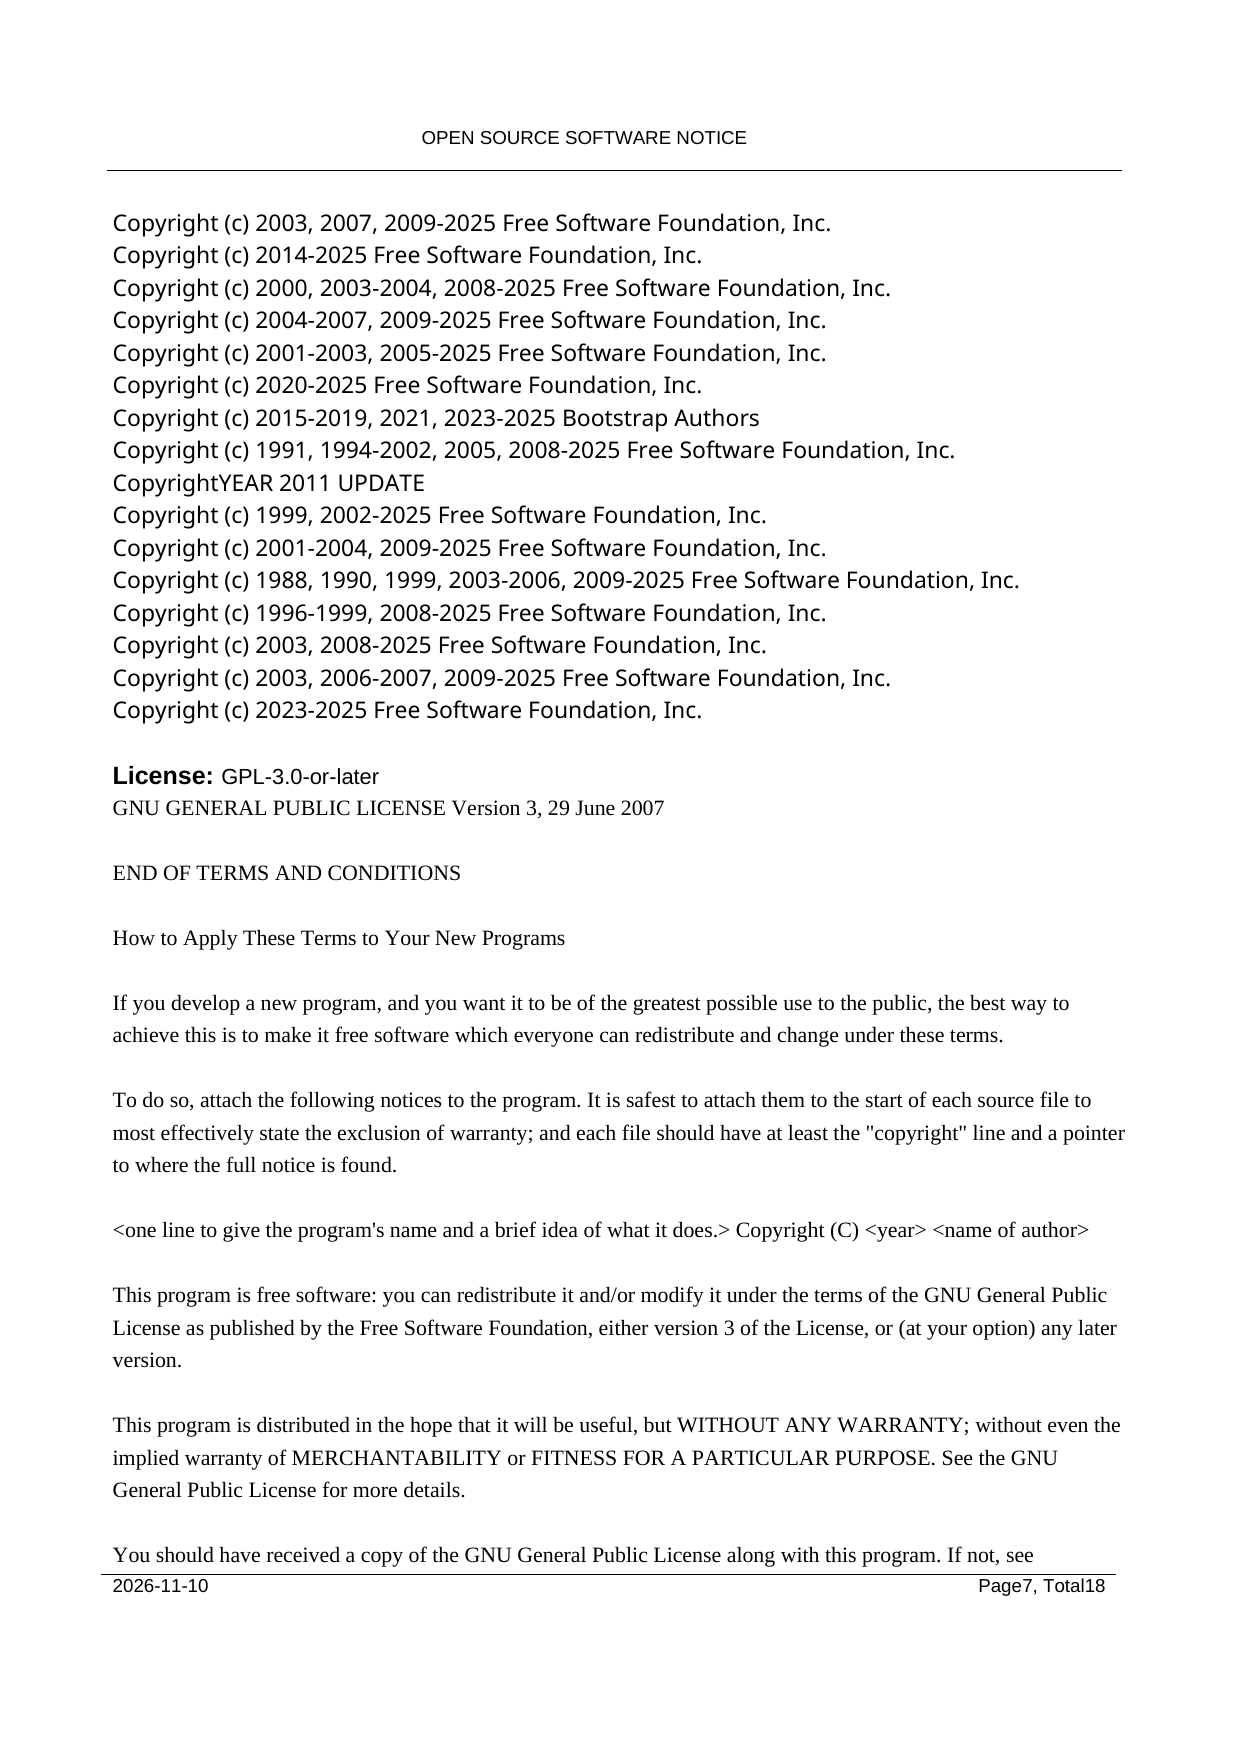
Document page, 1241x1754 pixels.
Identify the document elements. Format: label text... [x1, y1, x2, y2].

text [112, 791, 1128, 1571]
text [112, 206, 1128, 759]
text License: GPL-3.0-or-later [112, 759, 1128, 791]
